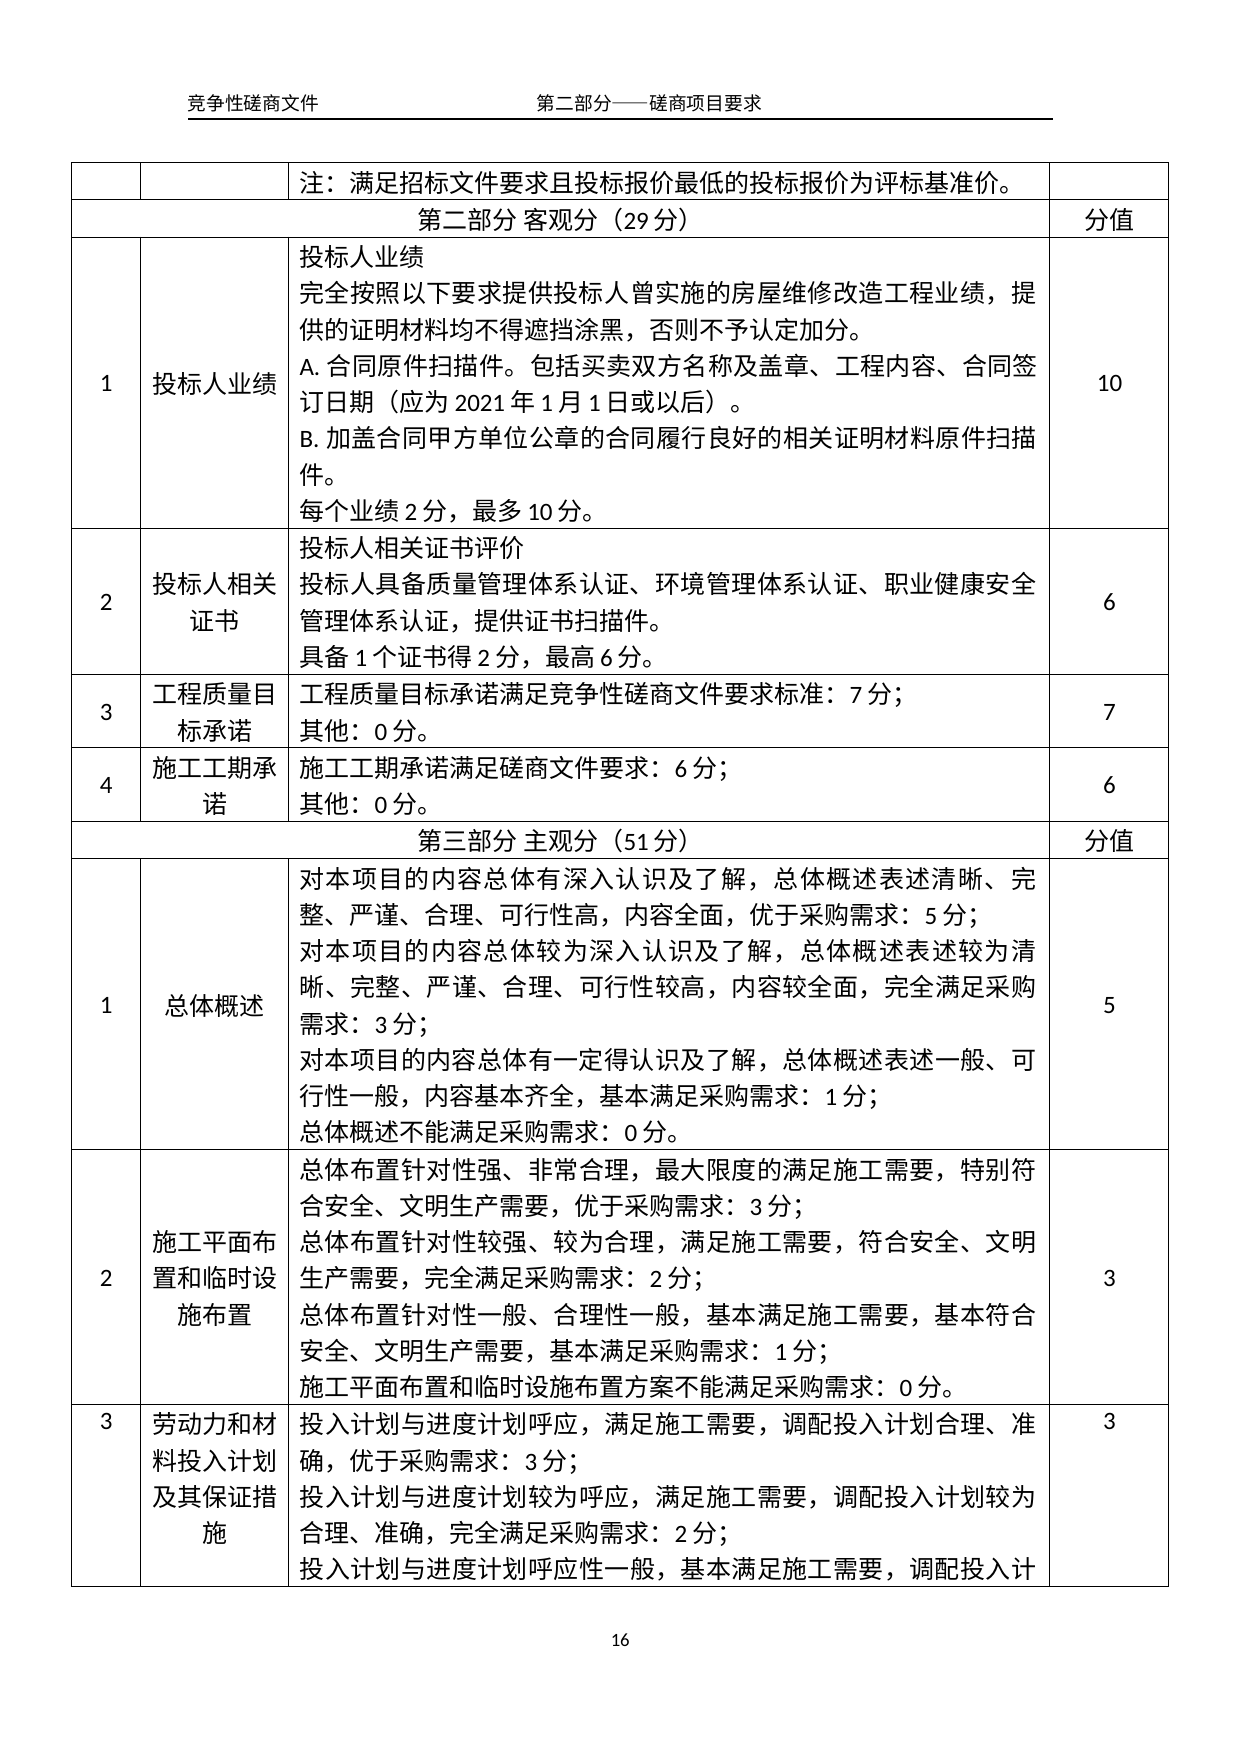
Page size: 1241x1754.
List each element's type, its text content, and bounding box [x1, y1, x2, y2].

table_cell 1 [72, 859, 140, 1149]
table_cell 总体布置针对性强、非常合理，最大限度的满足施工需要，特别符合安全、文明生产需要，优于采购需求：3分； 总体布置针对性较强、较为合理，满足施工需要，符合安全、文明生产需要，完全满足采购需求：2分； 总体布置针对性一般、合理性一般，基本满足施工需要，基本符合安全、文明生产需要，基本满足采购需求：1分； 施工平面布置和临时设施布置方案不能满足采购需求：0分。 [289, 1150, 1049, 1404]
table_cell 5 [1050, 859, 1168, 1149]
table_cell 分值 [1050, 200, 1168, 237]
table_cell 施工工期承诺满足磋商文件要求：6分； 其他：0分。 [289, 748, 1049, 821]
table_cell 3 [72, 1405, 140, 1586]
table_cell 3 [1050, 1405, 1168, 1586]
table_cell 4 [72, 748, 140, 821]
table_cell 投标人相关证书 [141, 529, 288, 674]
table_cell 3 [1050, 1150, 1168, 1404]
table_cell 投标人业绩 完全按照以下要求提供投标人曾实施的房屋维修改造工程业绩，提供的证明材料均不得遮挡涂黑，否则不予认定加分。 A. 合同原件扫描件。包括买卖双方名称及盖章、工程内容、合同签订日期（应为2021年1月1日或以后）。 B. 加盖合同甲方单位公章的合同履行良好的相关证明材料原件扫描件。 每个业绩2分，最多10分。 [289, 238, 1049, 528]
table_cell 1 [72, 238, 140, 528]
table_cell 1 [72, 163, 140, 199]
table_cell 对本项目的内容总体有深入认识及了解，总体概述表述清晰、完整、严谨、合理、可行性高，内容全面，优于采购需求：5分； 对本项目的内容总体较为深入认识及了解，总体概述表述较为清晰、完整、严谨、合理、可行性较高，内容较全面，完全满足采购需求：3分； 对本项目的内容总体有一定得认识及了解，总体概述表述一般、可行性一般，内容基本齐全，基本满足采购需求：1分； 总体概述不能满足采购需求：0分。 [289, 859, 1049, 1149]
table_cell 工程质量目标承诺满足竞争性磋商文件要求标准：7分； 其他：0分。 [289, 675, 1049, 747]
table_cell 第二部分 客观分（29分） [72, 200, 1049, 237]
table_cell 第三部分 主观分（51分） [72, 822, 1049, 858]
table_cell 施工工期承诺 [141, 748, 288, 821]
table_cell 20 [1050, 163, 1168, 199]
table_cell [289, 1405, 1049, 1586]
table_cell 7 [1050, 675, 1168, 747]
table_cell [289, 163, 1049, 199]
table_cell 2 [72, 529, 140, 674]
table_cell 投标人业绩 [141, 238, 288, 528]
table_cell 10 [1050, 238, 1168, 528]
table_cell 价格 [141, 163, 288, 199]
table_cell 6 [1050, 529, 1168, 674]
table_cell 工程质量目标承诺 [141, 675, 288, 747]
table_cell 总体概述 [141, 859, 288, 1149]
table_cell 2 [72, 1150, 140, 1404]
table_cell 劳动力和材料投入计划及其保证措施 [141, 1405, 288, 1586]
table_cell 3 [72, 675, 140, 747]
table_cell 施工平面布置和临时设施布置 [141, 1150, 288, 1404]
table_cell 投标人相关证书评价 投标人具备质量管理体系认证、环境管理体系认证、职业健康安全管理体系认证，提供证书扫描件。 具备1个证书得2分，最高6分。 [289, 529, 1049, 674]
table_cell 分值 [1050, 822, 1168, 858]
table_cell 6 [1050, 748, 1168, 821]
